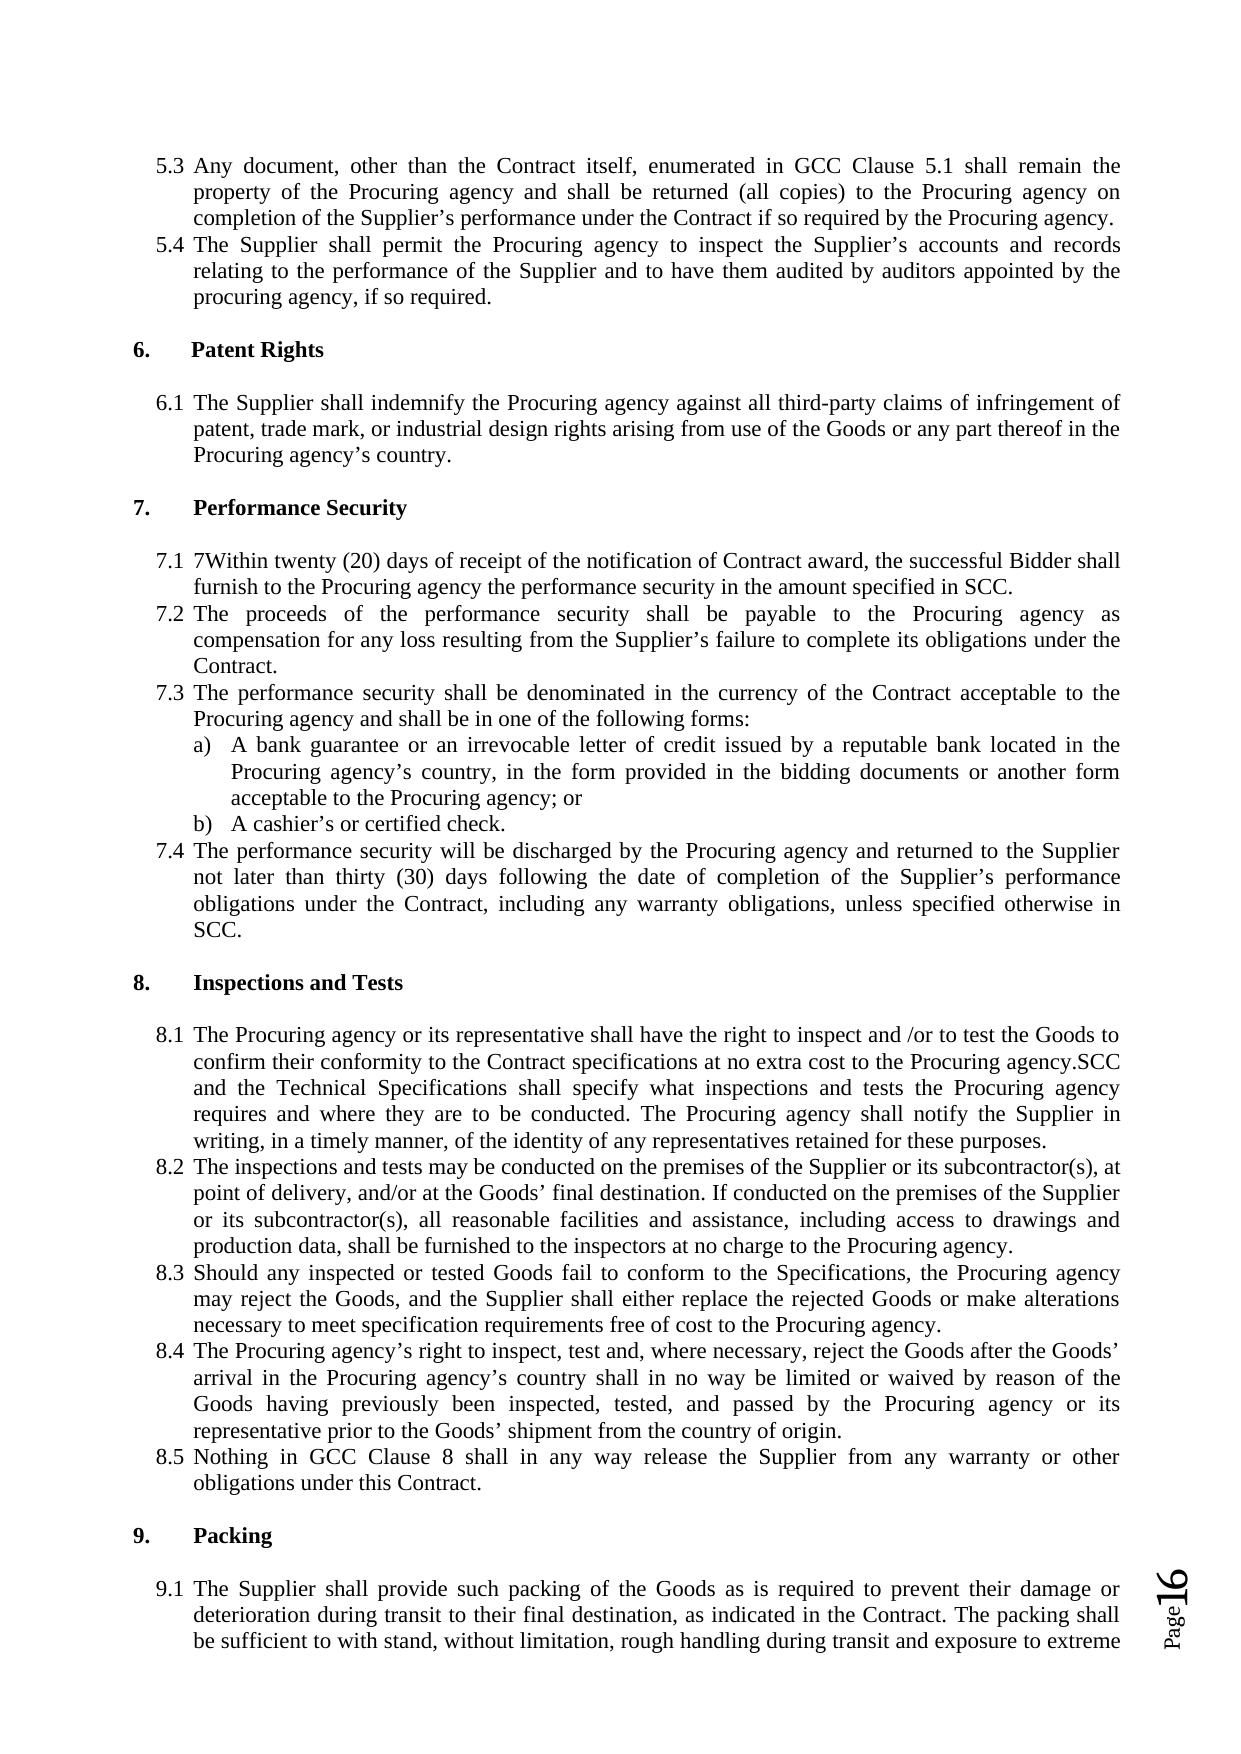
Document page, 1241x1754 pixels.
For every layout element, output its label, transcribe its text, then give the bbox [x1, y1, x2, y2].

list The performance security shall be denominated in the currency of the Contract acceptable to the Procuring agency and shall be in one of the following forms: [156, 679, 1122, 731]
list The Supplier shall permit the Procuring agency to inspect the Supplier’s accounts and records relating to the performance of the Supplier and to have them audited by auditors appointed by the procuring agency, if so required. [156, 231, 1122, 310]
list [156, 1575, 1122, 1654]
list The Procuring agency’s right to inspect, test and, where necessary, reject the Goods after the Goods’ arrival in the Procuring agency’s country shall in no way be limited or waived by reason of the Goods having previously been inspected, tested, and passed by the Procuring agency or its representative prior to the Goods’ shipment from the country of origin. [156, 1338, 1122, 1443]
list The Supplier shall indemnify the Procuring agency against all third-party claims of infringement of patent, trade mark, or industrial design rights arising from use of the Goods or any part thereof in the Procuring agency’s country. [156, 389, 1122, 468]
list Performance Security [133, 494, 1122, 521]
list Nothing in GCC Clause 8 shall in any way release the Supplier from any warranty or other obligations under this Contract. [156, 1443, 1122, 1496]
list A bank guarantee or an irrevocable letter of credit issued by a reputable bank located in the Procuring agency’s country, in the form provided in the bidding documents or another form acceptable to the Procuring agency; or [193, 731, 1122, 811]
list The inspections and tests may be conducted on the premises of the Supplier or its subcontractor(s), at point of delivery, and/or at the Goods’ final destination. If conducted on the premises of the Supplier or its subcontractor(s), all reasonable facilities and assistance, including access to drawings and production data, shall be furnished to the inspectors at no charge to the Procuring agency. [156, 1153, 1122, 1258]
list Packing [133, 1522, 1122, 1548]
list Should any inspected or tested Goods fail to conform to the Specifications, the Procuring agency may reject the Goods, and the Supplier shall either replace the rejected Goods or make alterations necessary to meet specification requirements free of cost to the Procuring agency. [156, 1258, 1122, 1338]
list 7Within twenty (20) days of receipt of the notification of Contract award, the successful Bidder shall furnish to the Procuring agency the performance security in the amount specified in SCC. [156, 547, 1122, 600]
list Inspections and Tests [133, 969, 1122, 995]
list A cashier’s or certified check. [193, 811, 1122, 837]
list Any document, other than the Contract itself, enumerated in GCC Clause 5.1 shall remain the property of the Procuring agency and shall be returned (all copies) to the Procuring agency on completion of the Supplier’s performance under the Contract if so required by the Procuring agency. [156, 152, 1122, 231]
list The performance security will be discharged by the Procuring agency and returned to the Supplier not later than thirty (30) days following the date of completion of the Supplier’s performance obligations under the Contract, including any warranty obligations, unless specified otherwise in SCC. [156, 837, 1122, 942]
list The Procuring agency or its representative shall have the right to inspect and /or to test the Goods to confirm their conformity to the Contract specifications at no extra cost to the Procuring agency.SCC and the Technical Specifications shall specify what inspections and tests the Procuring agency requires and where they are to be conducted. The Procuring agency shall notify the Supplier in writing, in a timely manner, of the identity of any representatives retained for these purposes. [156, 1021, 1122, 1153]
list Patent Rights [133, 336, 1122, 362]
list The proceeds of the performance security shall be payable to the Procuring agency as compensation for any loss resulting from the Supplier’s failure to complete its obligations under the Contract. [156, 600, 1122, 679]
